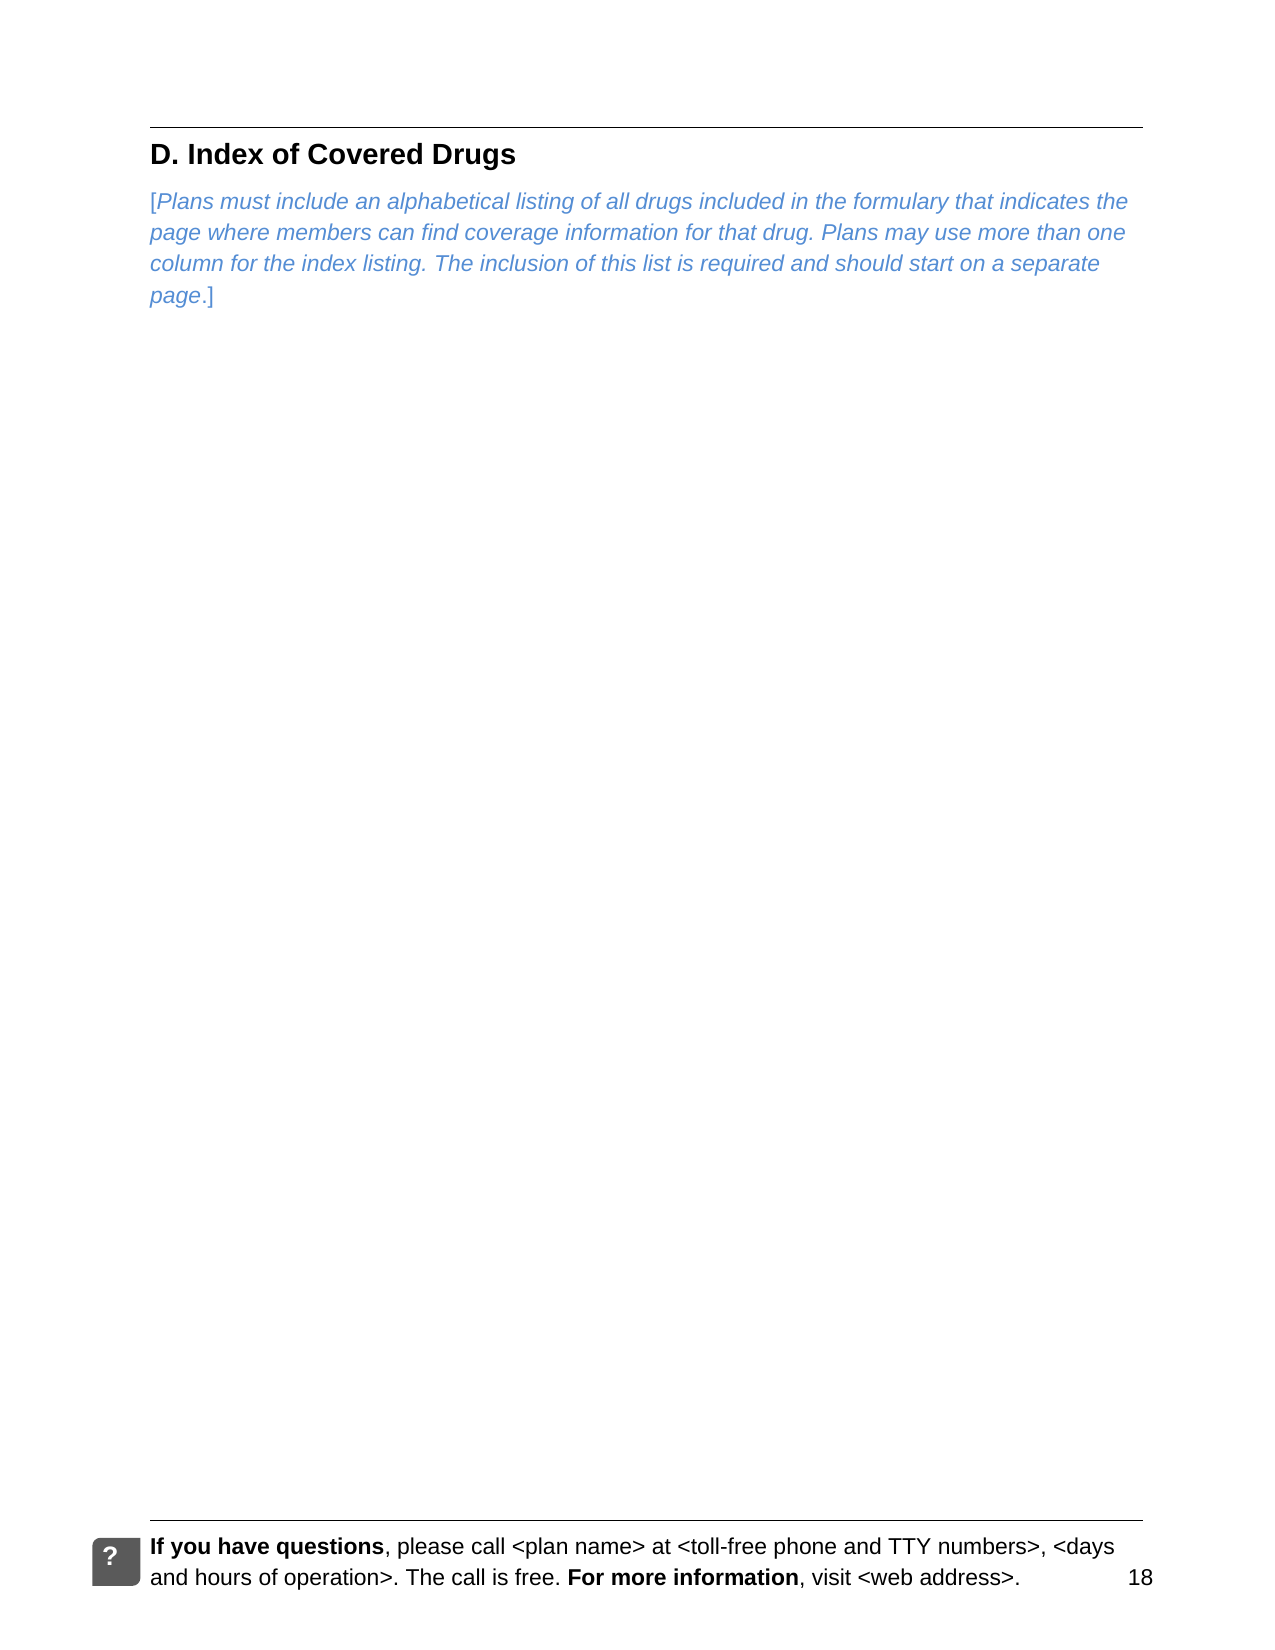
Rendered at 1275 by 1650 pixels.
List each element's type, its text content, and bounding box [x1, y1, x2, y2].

text [Plans must include an alphabetical listing of all drugs included in the formulary that indicates the page where members can find coverage information for that drug. Plans may use more than one column for the index listing. The inclusion of this list is required and should start on a separate page.] [150, 184, 1143, 309]
subtitle Index of Covered Drugs [150, 128, 1143, 172]
